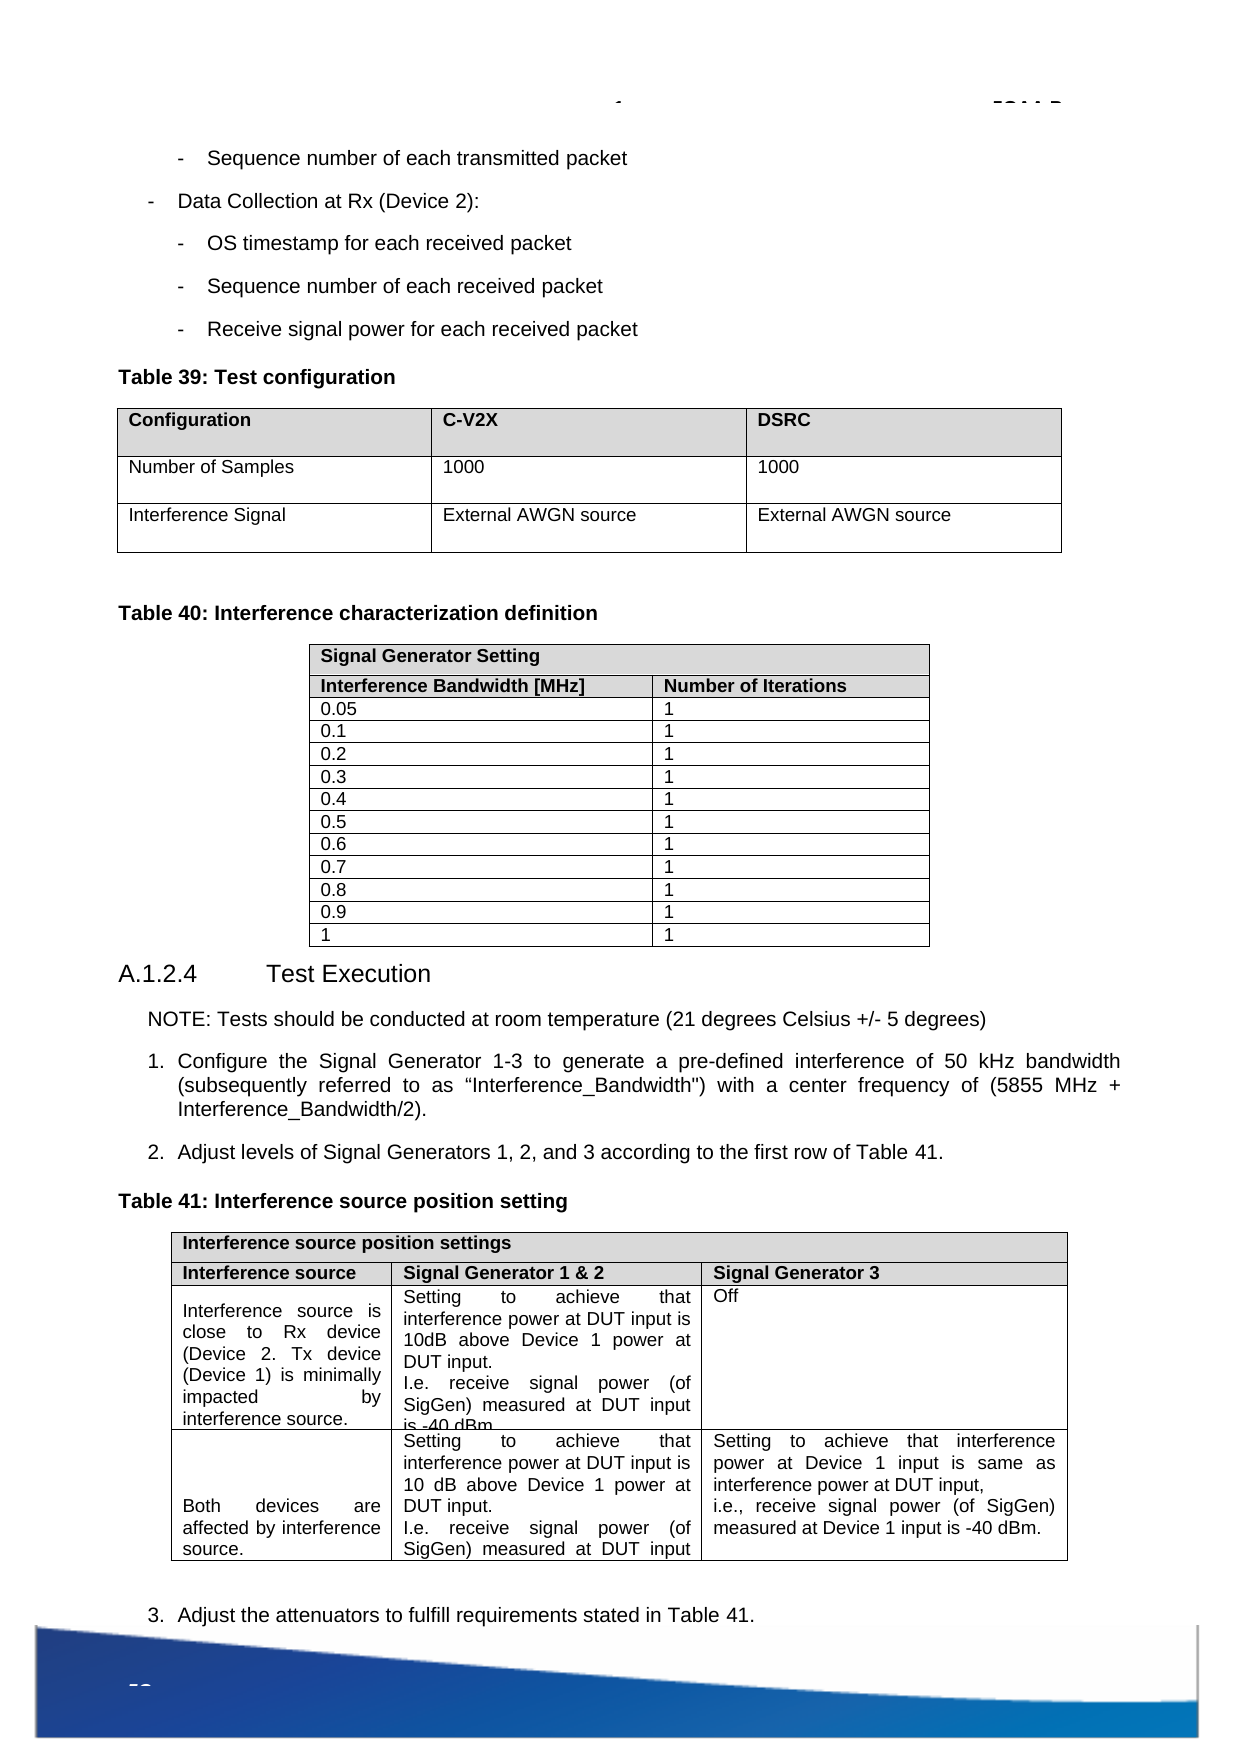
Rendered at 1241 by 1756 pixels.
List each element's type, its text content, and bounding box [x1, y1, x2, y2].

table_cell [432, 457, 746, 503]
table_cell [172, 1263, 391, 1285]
list Data Collection at Rx (Device 2): [147, 188, 1240, 212]
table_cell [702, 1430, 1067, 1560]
list Adjust levels of Signal Generators 1, 2, and 3 according to the first row of Table 41. [147, 1140, 1240, 1164]
text NOTE: Tests should be conducted at room temperature (21 degrees Celsius +/- 5 degrees) [147, 1006, 1240, 1030]
subtitle Table 39: Test configuration [118, 365, 1240, 389]
picture [0, 1625, 1241, 1755]
list Adjust the attenuators to fulfill requirements stated in Table 41. [147, 1603, 1240, 1627]
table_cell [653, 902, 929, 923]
list Configure the Signal Generator 1-3 to generate a pre-defined interference of 50 kHz bandwidth (subsequently referred to as “Interference_Bandwidth") with a center frequency of (5855 MHz + Interference_Bandwidth/2). [147, 1049, 1122, 1121]
subtitle Table 41: Interference source position setting [118, 1188, 1240, 1212]
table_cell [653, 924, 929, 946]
list Test Execution [118, 959, 1240, 987]
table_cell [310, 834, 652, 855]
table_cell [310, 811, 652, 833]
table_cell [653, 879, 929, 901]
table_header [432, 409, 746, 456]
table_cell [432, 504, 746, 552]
list OS timestamp for each received packet [177, 231, 1240, 255]
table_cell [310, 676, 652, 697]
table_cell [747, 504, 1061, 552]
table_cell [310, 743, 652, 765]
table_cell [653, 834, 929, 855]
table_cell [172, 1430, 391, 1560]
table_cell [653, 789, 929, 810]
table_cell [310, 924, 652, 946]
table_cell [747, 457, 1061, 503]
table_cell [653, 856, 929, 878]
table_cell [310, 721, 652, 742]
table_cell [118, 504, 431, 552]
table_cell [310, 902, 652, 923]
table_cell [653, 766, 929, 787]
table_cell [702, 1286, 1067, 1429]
list Sequence number of each transmitted packet [177, 146, 1240, 170]
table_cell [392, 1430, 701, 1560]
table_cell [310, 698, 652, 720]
list Sequence number of each received packet [177, 274, 1240, 298]
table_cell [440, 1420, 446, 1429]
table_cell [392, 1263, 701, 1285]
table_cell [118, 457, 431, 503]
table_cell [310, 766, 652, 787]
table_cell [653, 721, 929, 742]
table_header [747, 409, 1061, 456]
text Table 40: Interference characterization definition [118, 601, 1240, 625]
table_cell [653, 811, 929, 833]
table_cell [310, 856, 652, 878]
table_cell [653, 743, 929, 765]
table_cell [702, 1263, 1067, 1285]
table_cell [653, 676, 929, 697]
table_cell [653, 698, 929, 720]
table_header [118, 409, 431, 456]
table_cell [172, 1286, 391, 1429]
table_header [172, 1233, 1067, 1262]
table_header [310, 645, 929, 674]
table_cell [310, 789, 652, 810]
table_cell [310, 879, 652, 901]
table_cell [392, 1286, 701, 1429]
list Receive signal power for each received packet [177, 316, 1240, 340]
